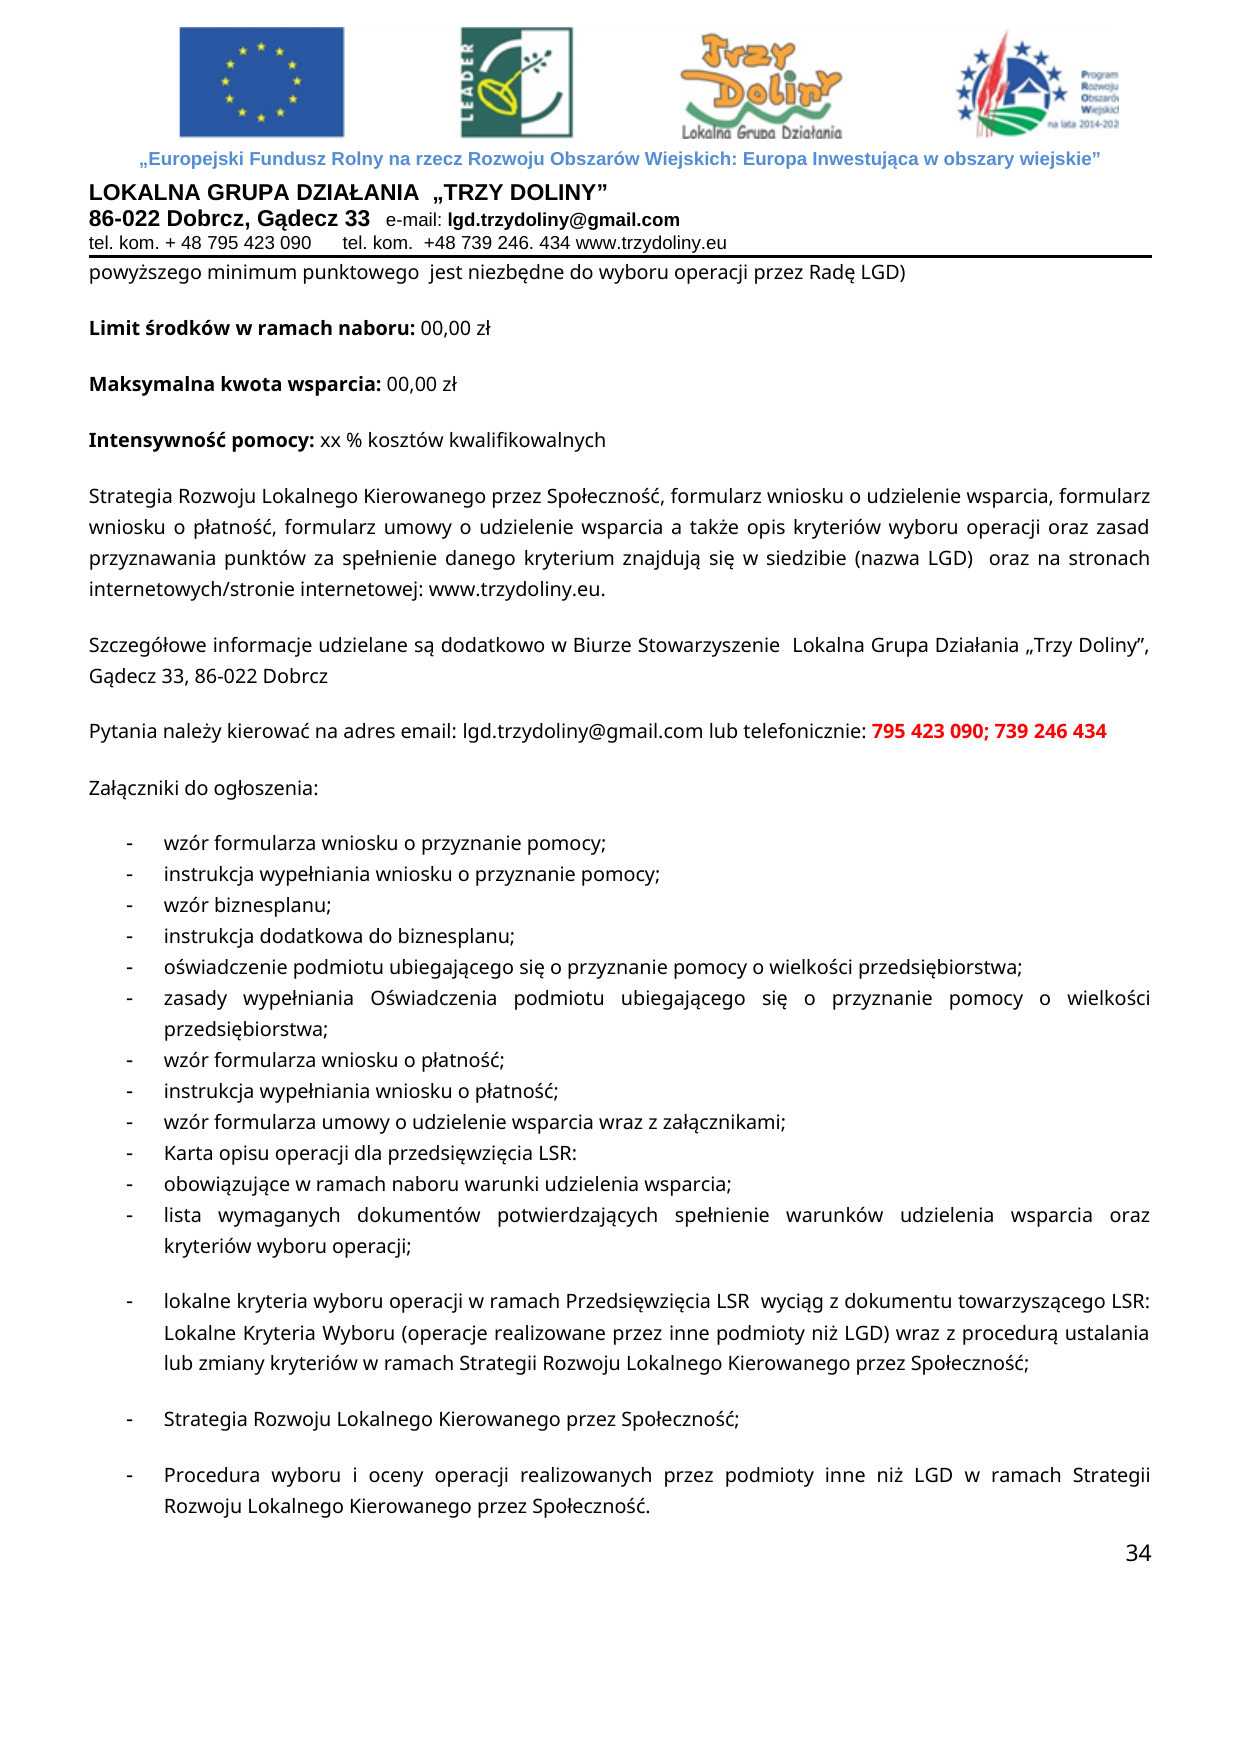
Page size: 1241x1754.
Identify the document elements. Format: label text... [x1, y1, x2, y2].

list wzór formularza wniosku o przyznanie pomocy; [126, 830, 1152, 857]
list wzór formularza umowy o udzielenie wsparcia wraz z załącznikami; [126, 1108, 1152, 1135]
list instrukcja wypełniania wniosku o płatność; [126, 1077, 1152, 1104]
list Szczegółowe informacje udzielane są dodatkowo w Biurze Stowarzyszenie Lokalna Grupa Działania „Trzy Doliny”, Gądecz 33, 86-022 Dobrcz [89, 631, 1152, 689]
list zasady wypełniania Oświadczenia podmiotu ubiegającego się o przyznanie pomocy o wielkości przedsiębiorstwa; [126, 984, 1152, 1042]
list lokalne kryteria wyboru operacji w ramach Przedsięwzięcia LSR wyciąg z dokumentu towarzyszącego LSR: Lokalne Kryteria Wyboru (operacje realizowane przez inne podmioty niż LGD) wraz z procedurą ustalania lub zmiany kryteriów w ramach Strategii Rozwoju Lokalnego Kierowanego przez Społeczność; [126, 1288, 1152, 1377]
list obowiązujące w ramach naboru warunki udzielenia wsparcia; [126, 1170, 1152, 1197]
list Załączniki do ogłoszenia: [89, 774, 1152, 801]
picture [179, 27, 1120, 139]
list wzór biznesplanu; [126, 892, 1152, 918]
list Procedura wyboru i oceny operacji realizowanych przez podmioty inne niż LGD w ramach Strategii Rozwoju Lokalnego Kierowanego przez Społeczność. [126, 1462, 1152, 1519]
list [89, 258, 1152, 285]
list lista wymaganych dokumentów potwierdzających spełnienie warunków udzielenia wsparcia oraz kryteriów wyboru operacji; [126, 1201, 1152, 1259]
list Pytania należy kierować na adres email: lgd.trzydoliny@gmail.com lub telefonicznie: 795 423 090; 739 246 434 [89, 718, 1152, 745]
list Strategia Rozwoju Lokalnego Kierowanego przez Społeczność, formularz wniosku o udzielenie wsparcia, formularz wniosku o płatność, formularz umowy o udzielenie wsparcia a także opis kryteriów wyboru operacji oraz zasad przyznawania punktów za spełnienie danego kryterium znajdują się w siedzibie (nazwa LGD) oraz na stronach internetowych/stronie internetowej: www.trzydoliny.eu. [89, 482, 1152, 602]
list oświadczenie podmiotu ubiegającego się o przyznanie pomocy o wielkości przedsiębiorstwa; [126, 953, 1152, 980]
list Limit środków w ramach naboru: 00,00 zł [89, 314, 1152, 341]
list Strategia Rozwoju Lokalnego Kierowanego przez Społeczność; [126, 1406, 1152, 1433]
list Karta opisu operacji dla przedsięwzięcia LSR: [126, 1139, 1152, 1166]
list Intensywność pomocy: xx % kosztów kwalifikowalnych [89, 426, 1152, 453]
list instrukcja dodatkowa do biznesplanu; [126, 922, 1152, 949]
list instrukcja wypełniania wniosku o przyznanie pomocy; [126, 861, 1152, 888]
list wzór formularza wniosku o płatność; [126, 1046, 1152, 1073]
list Maksymalna kwota wsparcia: 00,00 zł [89, 370, 1152, 397]
